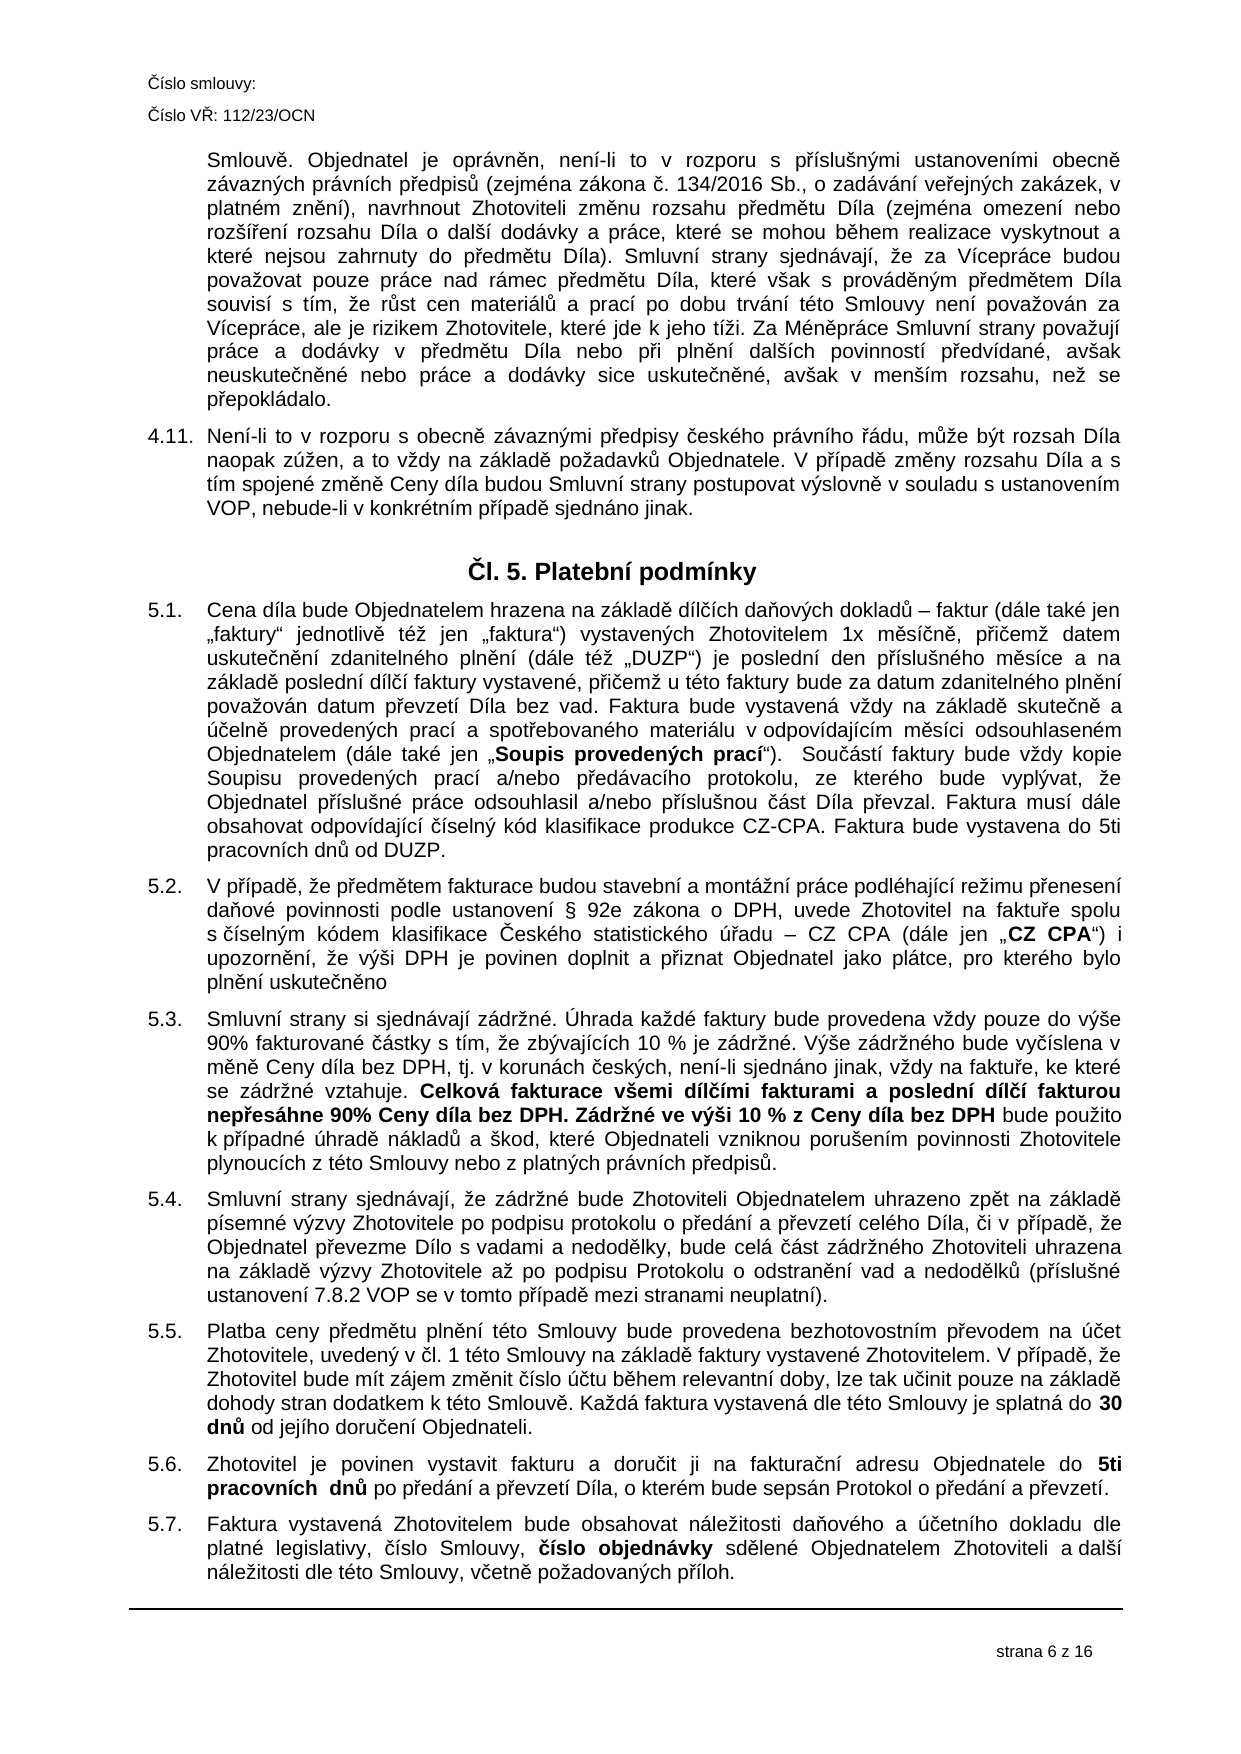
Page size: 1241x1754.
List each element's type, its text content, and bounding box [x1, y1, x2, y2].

text Není-li to v rozporu s obecně závaznými předpisy českého právního řádu, může být rozsah Díla naopak zúžen, a to vždy na základě požadavků Objednatele. V případě změny rozsahu Díla a s tím spojené změně Ceny díla budou Smluvní strany postupovat výslovně v souladu s ustanovením VOP, nebude-li v konkrétním případě sjednáno jinak. [148, 424, 1122, 519]
text Platba ceny předmětu plnění této Smlouvy bude provedena bezhotovostním převodem na účet Zhotovitele, uvedený v čl. 1 této Smlouvy na základě faktury vystavené Zhotovitelem. V případě, že Zhotovitel bude mít zájem změnit číslo účtu během relevantní doby, lze tak učinit pouze na základě dohody stran dodatkem k této Smlouvě. Každá faktura vystavená dle této Smlouvy je splatná do 30 dnů od jejího doručení Objednateli. [148, 1319, 1122, 1439]
text Cena díla bude Objednatelem hrazena na základě dílčích daňových dokladů – faktur (dále také jen „faktury“ jednotlivě též jen „faktura“) vystavených Zhotovitelem 1x měsíčně, přičemž datem uskutečnění zdanitelného plnění (dále též „DUZP“) je poslední den příslušného měsíce a na základě poslední dílčí faktury vystavené, přičemž u této faktury bude za datum zdanitelného plnění považován datum převzetí Díla bez vad. Faktura bude vystavená vždy na základě skutečně a účelně provedených prací a spotřebovaného materiálu v odpovídajícím měsíci odsouhlaseném Objednatelem (dále také jen „Soupis provedených prací“). Součástí faktury bude vždy kopie Soupisu provedených prací a/nebo předávacího protokolu, ze kterého bude vyplývat, že Objednatel příslušné práce odsouhlasil a/nebo příslušnou část Díla převzal. Faktura musí dále obsahovat odpovídající číselný kód klasifikace produkce CZ-CPA. Faktura bude vystavena do 5ti pracovních dnů od DUZP. [148, 598, 1122, 862]
text Platební podmínky [102, 557, 1122, 586]
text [148, 148, 1122, 411]
text V případě, že předmětem fakturace budou stavební a montážní práce podléhající režimu přenesení daňové povinnosti podle ustanovení § 92e zákona o DPH, uvede Zhotovitel na faktuře spolu s číselným kódem klasifikace Českého statistického úřadu – CZ CPA (dále jen „CZ CPA“) i upozornění, že výši DPH je povinen doplnit a přiznat Objednatel jako plátce, pro kterého bylo plnění uskutečněno [148, 874, 1122, 994]
text Smluvní strany sjednávají, že zádržné bude Zhotoviteli Objednatelem uhrazeno zpět na základě písemné výzvy Zhotovitele po podpisu protokolu o předání a převzetí celého Díla, či v případě, že Objednatel převezme Dílo s vadami a nedodělky, bude celá část zádržného Zhotoviteli uhrazena na základě výzvy Zhotovitele až po podpisu Protokolu o odstranění vad a nedodělků (příslušné ustanovení 7.8.2 VOP se v tomto případě mezi stranami neuplatní). [148, 1187, 1122, 1307]
text Smluvní strany si sjednávají zádržné. Úhrada každé faktury bude provedena vždy pouze do výše 90% fakturované částky s tím, že zbývajících 10 % je zádržné. Výše zádržného bude vyčíslena v měně Ceny díla bez DPH, tj. v korunách českých, není-li sjednáno jinak, vždy na faktuře, ke které se zádržné vztahuje. Celková fakturace všemi dílčími fakturami a poslední dílčí fakturou nepřesáhne 90% Ceny díla bez DPH. Zádržné ve výši 10 % z Ceny díla bez DPH bude použito k případné úhradě nákladů a škod, které Objednateli vzniknou porušením povinnosti Zhotovitele plynoucích z této Smlouvy nebo z platných právních předpisů. [148, 1007, 1122, 1174]
text Zhotovitel je povinen vystavit fakturu a doručit ji na fakturační adresu Objednatele do 5ti pracovních dnů po předání a převzetí Díla, o kterém bude sepsán Protokol o předání a převzetí. [148, 1451, 1122, 1499]
text Faktura vystavená Zhotovitelem bude obsahovat náležitosti daňového a účetního dokladu dle platné legislativy, číslo Smlouvy, číslo objednávky sdělené Objednatelem Zhotoviteli a další náležitosti dle této Smlouvy, včetně požadovaných příloh. [148, 1512, 1122, 1584]
